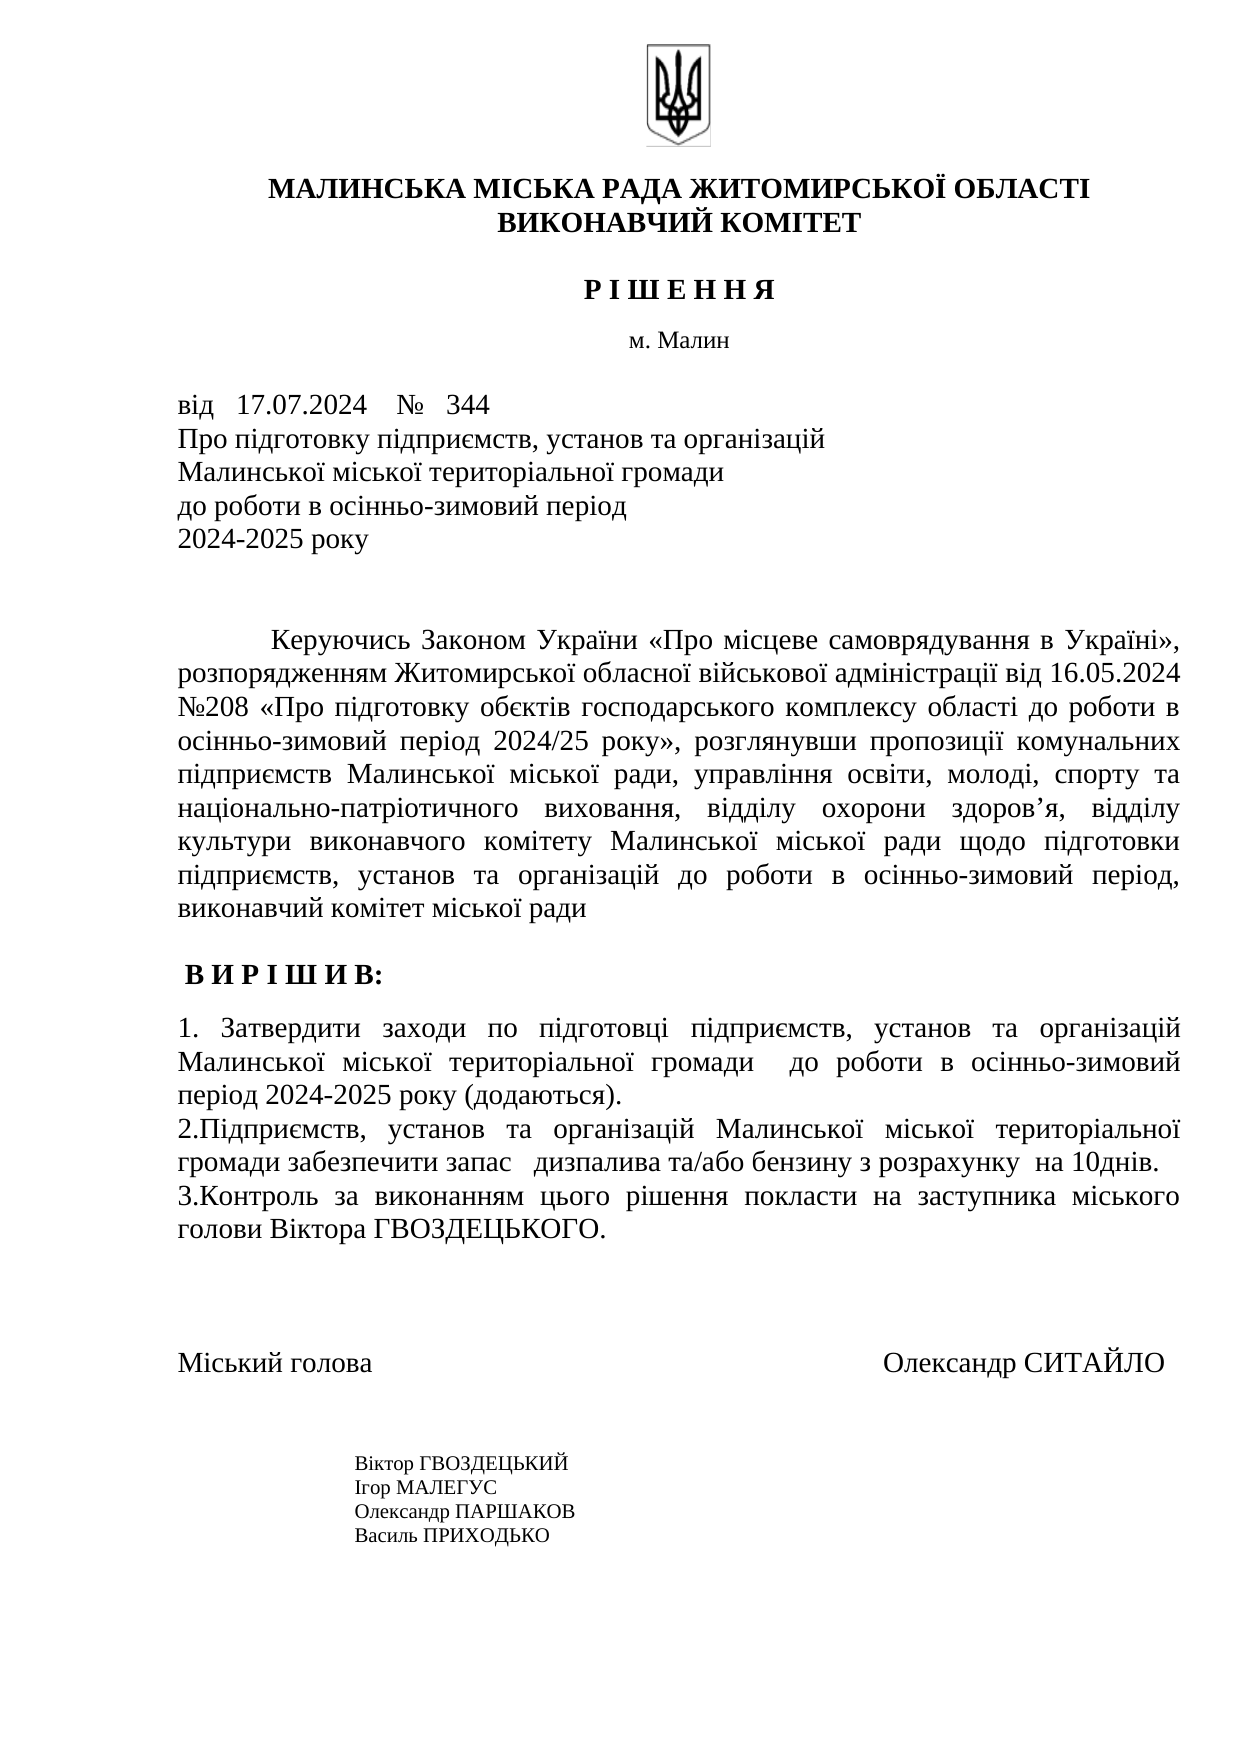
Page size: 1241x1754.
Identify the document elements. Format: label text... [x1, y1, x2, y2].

text Керуючись Законом України «Про місцеве самоврядування в Україні», розпорядженням Житомирської обласної військової адміністрації від 16.05.2024 №208 «Про підготовку обєктів господарського комплексу області до роботи в осінньо-зимовий період 2024/25 року», розглянувши пропозиції комунальних підприємств Малинської міської ради, управління освіти, молоді, спорту та національно-патріотичного виховання, відділу охорони здоров’я, відділу культури виконавчого комітету Малинської міської ради щодо підготовки підприємств, установ та організацій до роботи в осінньо-зимовий період, виконавчий комітет міської ради [177, 622, 1181, 924]
text ВИКОНАВЧИЙ КОМІТЕТ [177, 205, 1181, 239]
text Р І Ш Е Н Н Я [177, 272, 1181, 306]
text Віктор ГВОЗДЕЦЬКИЙ [177, 1451, 1181, 1475]
text 1. Затвердити заходи по підготовці підприємств, установ та організацій Малинської міської територіальної громади до роботи в осінньо-зимовий період 2024-2025 року (додаються). [177, 1010, 1181, 1111]
text Міський голова Олександр СИТАЙЛО [177, 1346, 1181, 1379]
text Про підготовку підприємств, установ та організацій [177, 421, 1181, 454]
text 3.Контроль за виконанням цього рішення покласти на заступника міського голови Віктора ГВОЗДЕЦЬКОГО. [177, 1178, 1181, 1245]
text Василь ПРИХОДЬКО [177, 1523, 1181, 1547]
text м. Малин [177, 325, 1181, 354]
text В И Р І Ш И В: [177, 957, 1181, 991]
text 2024-2025 року [177, 521, 1181, 555]
text МАЛИНСЬКА МІСЬКА РАДА ЖИТОМИРСЬКОЇ ОБЛАСТІ [177, 172, 1181, 205]
text Ігор МАЛЕГУС [177, 1475, 1181, 1499]
text від 17.07.2024 № 344 [177, 387, 1181, 421]
picture [646, 44, 712, 148]
text Олександр ПАРШАКОВ [177, 1499, 1181, 1523]
text до роботи в осінньо-зимовий період [177, 488, 1181, 521]
text 2.Підприємств, установ та організацій Малинської міської територіальної громади забезпечити запас дизпалива та/або бензину з розрахунку на 10днів. [177, 1111, 1181, 1178]
text Малинської міської територіальної громади [177, 454, 1181, 488]
